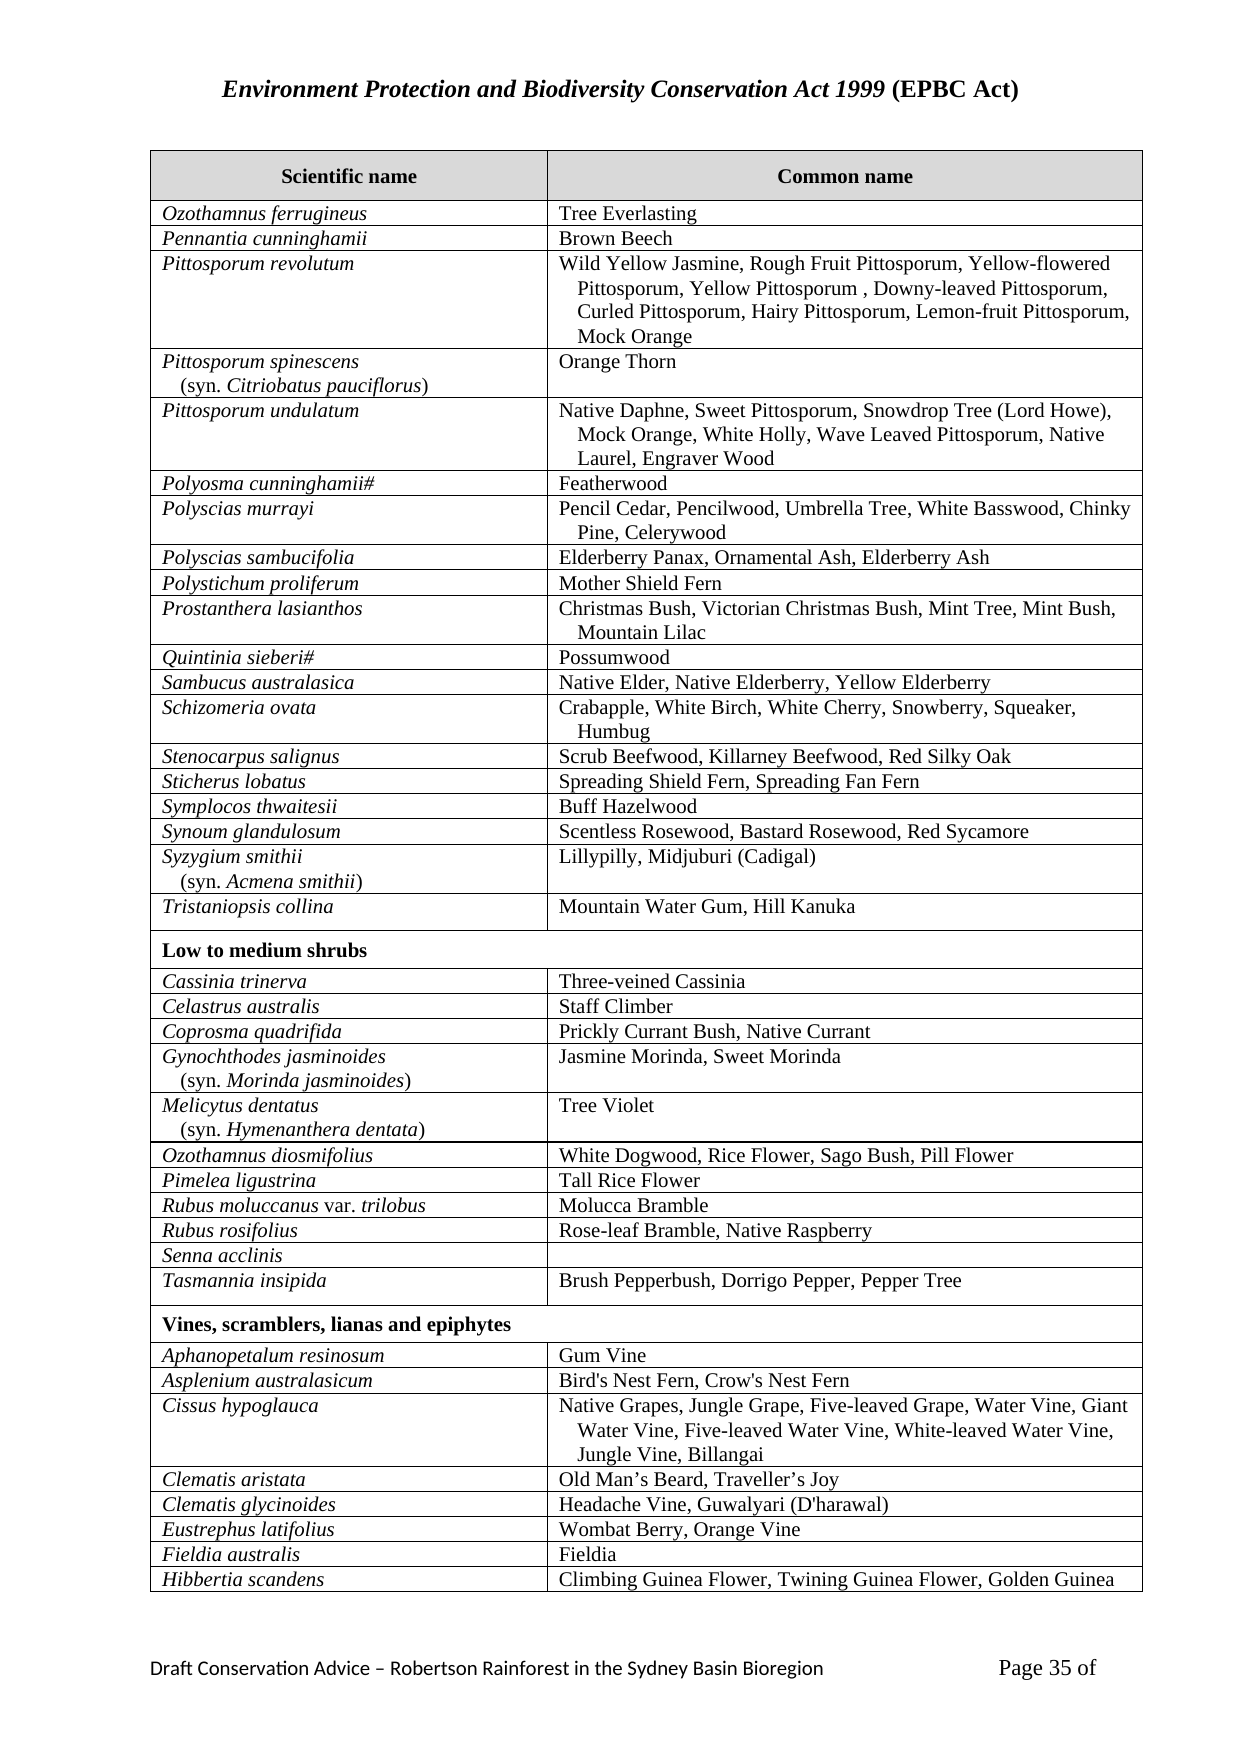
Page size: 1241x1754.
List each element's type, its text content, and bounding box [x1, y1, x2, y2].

table_cell Prickly Currant Bush, Native Currant [548, 1019, 1142, 1043]
table_cell Three-veined Cassinia [548, 969, 1142, 993]
table_cell Native Daphne, Sweet Pittosporum, Snowdrop Tree (Lord Howe), Mock Orange, White Holly, Wave Leaved Pittosporum, Native Laurel, Engraver Wood [548, 398, 1142, 470]
table_cell [548, 1243, 1142, 1267]
table_cell Pencil Cedar, Pencilwood, Umbrella Tree, White Basswood, Chinky Pine, Celerywood [548, 496, 1142, 544]
table_cell Low to medium shrubs [151, 931, 1142, 968]
table_cell Rubus moluccanus var. trilobus [151, 1193, 547, 1217]
table_cell Sticherus lobatus [151, 769, 547, 793]
table_cell Mother Shield Fern [548, 570, 1142, 594]
table_cell Pimelea ligustrina [151, 1168, 547, 1192]
table_cell Clematis glycinoides [151, 1492, 547, 1516]
table_cell Brown Beech [548, 226, 1142, 250]
table_cell Orange Thorn [548, 349, 1142, 397]
table_cell Pittosporum undulatum [151, 398, 547, 470]
table_cell Wild Yellow Jasmine, Rough Fruit Pittosporum, Yellow-flowered Pittosporum, Yellow Pittosporum , Downy-leaved Pittosporum, Curled Pittosporum, Hairy Pittosporum, Lemon-fruit Pittosporum, Mock Orange [548, 251, 1142, 348]
table_cell Tree Violet [548, 1093, 1142, 1141]
table_cell Quintinia sieberi# [151, 645, 547, 669]
table_cell Eustrephus latifolius [151, 1517, 547, 1541]
table_cell Rose-leaf Bramble, Native Raspberry [548, 1218, 1142, 1242]
table_cell Bird's Nest Fern, Crow's Nest Fern [548, 1368, 1142, 1392]
table_cell Syzygium smithii (syn. Acmena smithii) [151, 845, 547, 893]
table_cell Brush Pepperbush, Dorrigo Pepper, Pepper Tree [548, 1268, 1142, 1304]
table_cell Jasmine Morinda, Sweet Morinda [548, 1044, 1142, 1092]
table_cell Featherwood [548, 471, 1142, 495]
table_cell Clematis aristata [151, 1467, 547, 1491]
table_cell Symplocos thwaitesii [151, 794, 547, 818]
table_cell White Dogwood, Rice Flower, Sago Bush, Pill Flower [548, 1143, 1142, 1167]
table_cell Gum Vine [548, 1343, 1142, 1367]
table_cell Rubus rosifolius [151, 1218, 547, 1242]
table_cell Lillypilly, Midjuburi (Cadigal) [548, 845, 1142, 893]
table_cell Native Elder, Native Elderberry, Yellow Elderberry [548, 670, 1142, 694]
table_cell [548, 1567, 1142, 1591]
table_cell Elderberry Panax, Ornamental Ash, Elderberry Ash [548, 545, 1142, 569]
table_cell Tall Rice Flower [548, 1168, 1142, 1192]
table_cell Senna acclinis [151, 1243, 547, 1267]
table_cell Native Grapes, Jungle Grape, Five-leaved Grape, Water Vine, Giant Water Vine, Five-leaved Water Vine, White-leaved Water Vine, Jungle Vine, Billangai [548, 1394, 1142, 1466]
table_cell Hibbertia scandens [151, 1567, 547, 1591]
table_cell Asplenium australasicum [151, 1368, 547, 1392]
table_cell Possumwood [548, 645, 1142, 669]
table_cell Cissus hypoglauca [151, 1394, 547, 1466]
table_cell Fieldia australis [151, 1542, 547, 1566]
table_cell Scentless Rosewood, Bastard Rosewood, Red Sycamore [548, 819, 1142, 843]
table_cell Aphanopetalum resinosum [151, 1343, 547, 1367]
table_cell Crabapple, White Birch, White Cherry, Snowberry, Squeaker, Humbug [548, 695, 1142, 743]
table_header Common name [548, 151, 1142, 200]
table_header Scientific name [151, 151, 547, 200]
table_cell Polyosma cunninghamii# [151, 471, 547, 495]
table_cell Synoum glandulosum [151, 819, 547, 843]
table_cell Mountain Water Gum, Hill Kanuka [548, 894, 1142, 930]
table_cell Wombat Berry, Orange Vine [548, 1517, 1142, 1541]
table_cell Headache Vine, Guwalyari (D'harawal) [548, 1492, 1142, 1516]
table_cell Polystichum proliferum [151, 570, 547, 594]
table_cell Pittosporum revolutum [151, 251, 547, 348]
table_cell Ozothamnus diosmifolius [151, 1143, 547, 1167]
table_cell Sambucus australasica [151, 670, 547, 694]
table_cell Old Man’s Beard, Traveller’s Joy [548, 1467, 1142, 1491]
table_cell Fieldia [548, 1542, 1142, 1566]
table_cell Celastrus australis [151, 994, 547, 1018]
table_cell Spreading Shield Fern, Spreading Fan Fern [548, 769, 1142, 793]
table_cell Polyscias murrayi [151, 496, 547, 544]
table_cell Gynochthodes jasminoides (syn. Morinda jasminoides) [151, 1044, 547, 1092]
table_cell Christmas Bush, Victorian Christmas Bush, Mint Tree, Mint Bush, Mountain Lilac [548, 596, 1142, 644]
table_cell Schizomeria ovata [151, 695, 547, 743]
table_cell Tree Everlasting [548, 201, 1142, 225]
table_cell Vines, scramblers, lianas and epiphytes [151, 1306, 1142, 1342]
table_cell Buff Hazelwood [548, 794, 1142, 818]
table_cell Polyscias sambucifolia [151, 545, 547, 569]
table_cell Tasmannia insipida [151, 1268, 547, 1304]
table_cell Cassinia trinerva [151, 969, 547, 993]
table_cell Scrub Beefwood, Killarney Beefwood, Red Silky Oak [548, 744, 1142, 768]
table_cell Ozothamnus ferrugineus [151, 201, 547, 225]
table_cell Pittosporum spinescens (syn. Citriobatus pauciflorus) [151, 349, 547, 397]
table_cell Stenocarpus salignus [151, 744, 547, 768]
table_cell Staff Climber [548, 994, 1142, 1018]
table_cell Melicytus dentatus (syn. Hymenanthera dentata) [151, 1093, 547, 1141]
table_cell Coprosma quadrifida [151, 1019, 547, 1043]
table_cell Molucca Bramble [548, 1193, 1142, 1217]
table_cell Tristaniopsis collina [151, 894, 547, 930]
table_cell Prostanthera lasianthos [151, 596, 547, 644]
table_cell Pennantia cunninghamii [151, 226, 547, 250]
